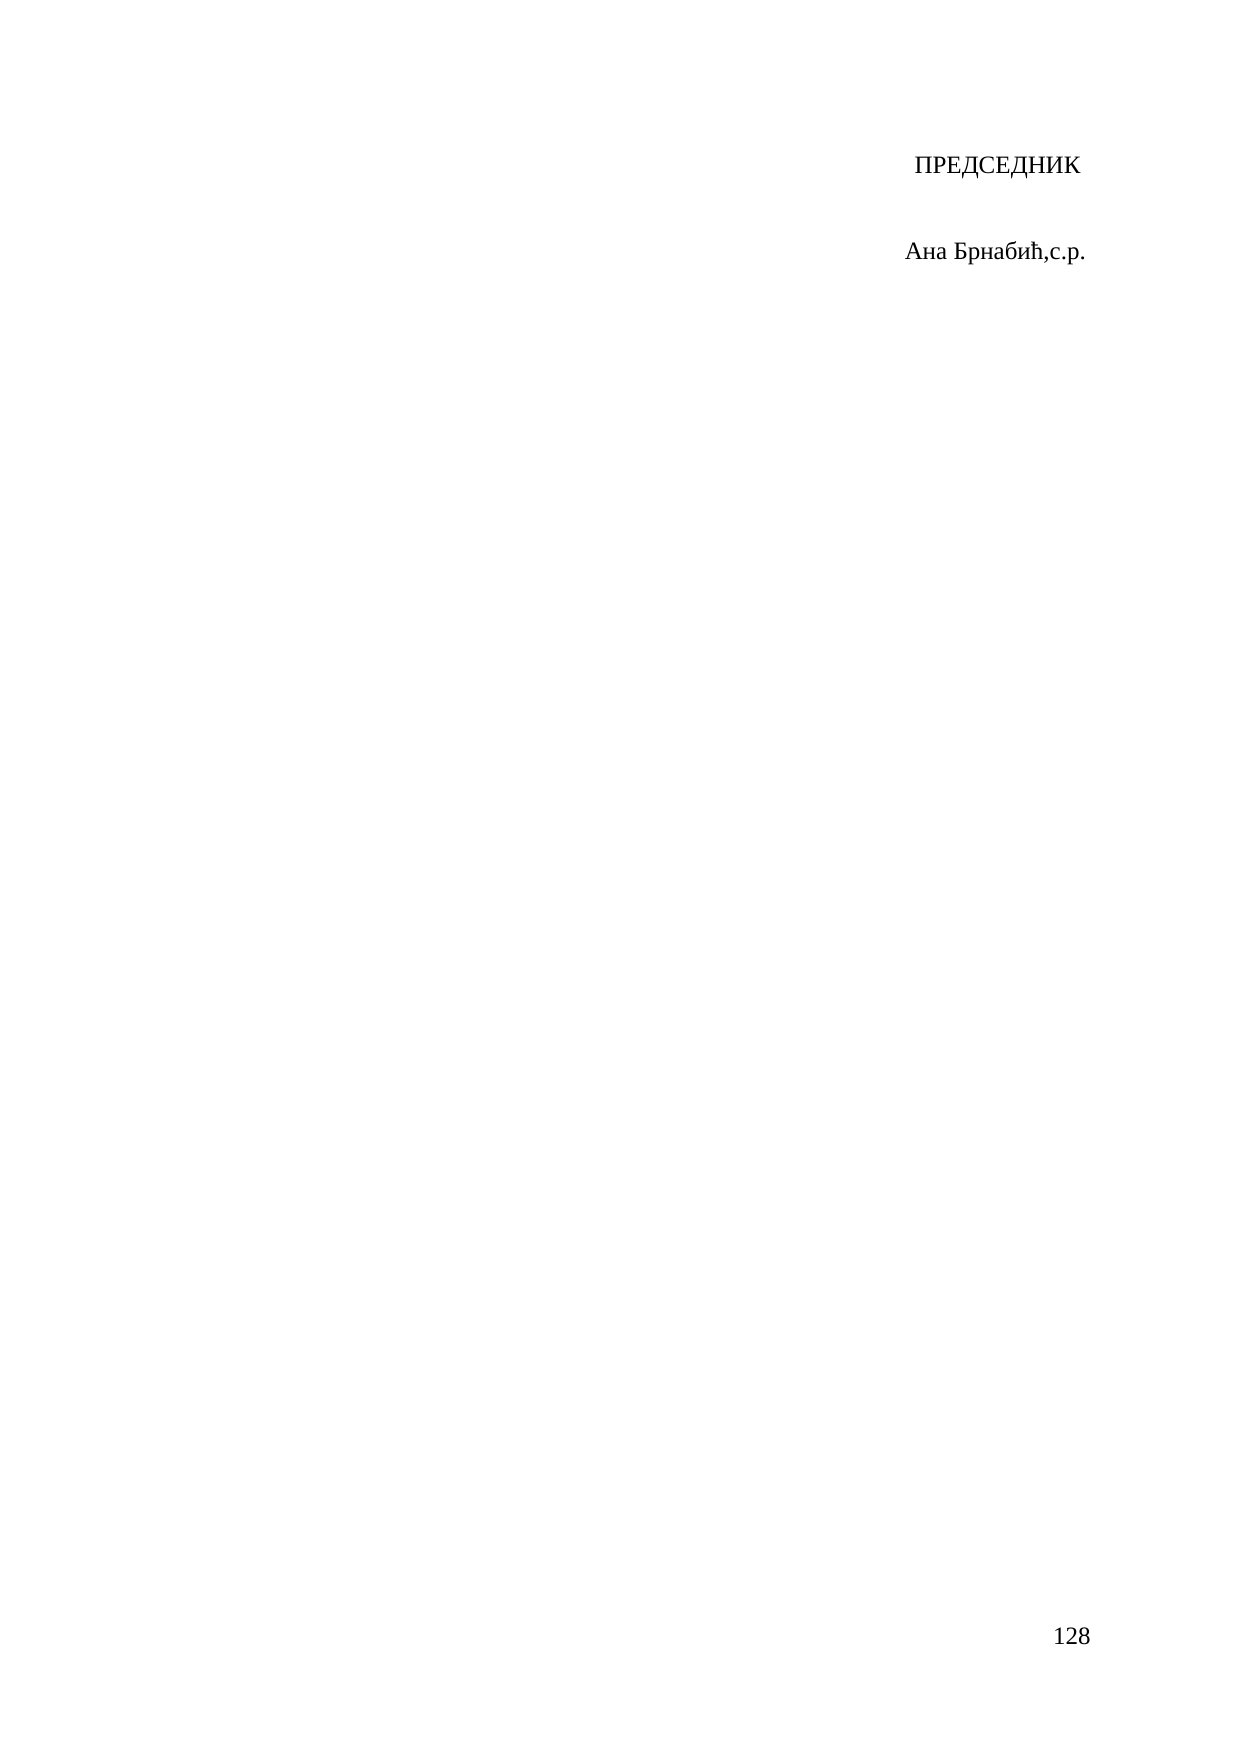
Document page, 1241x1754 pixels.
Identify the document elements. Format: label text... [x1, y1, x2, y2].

text ПРЕДСЕДНИК [150, 150, 1080, 179]
text Ана Брнабић,с.р. [900, 236, 1090, 265]
